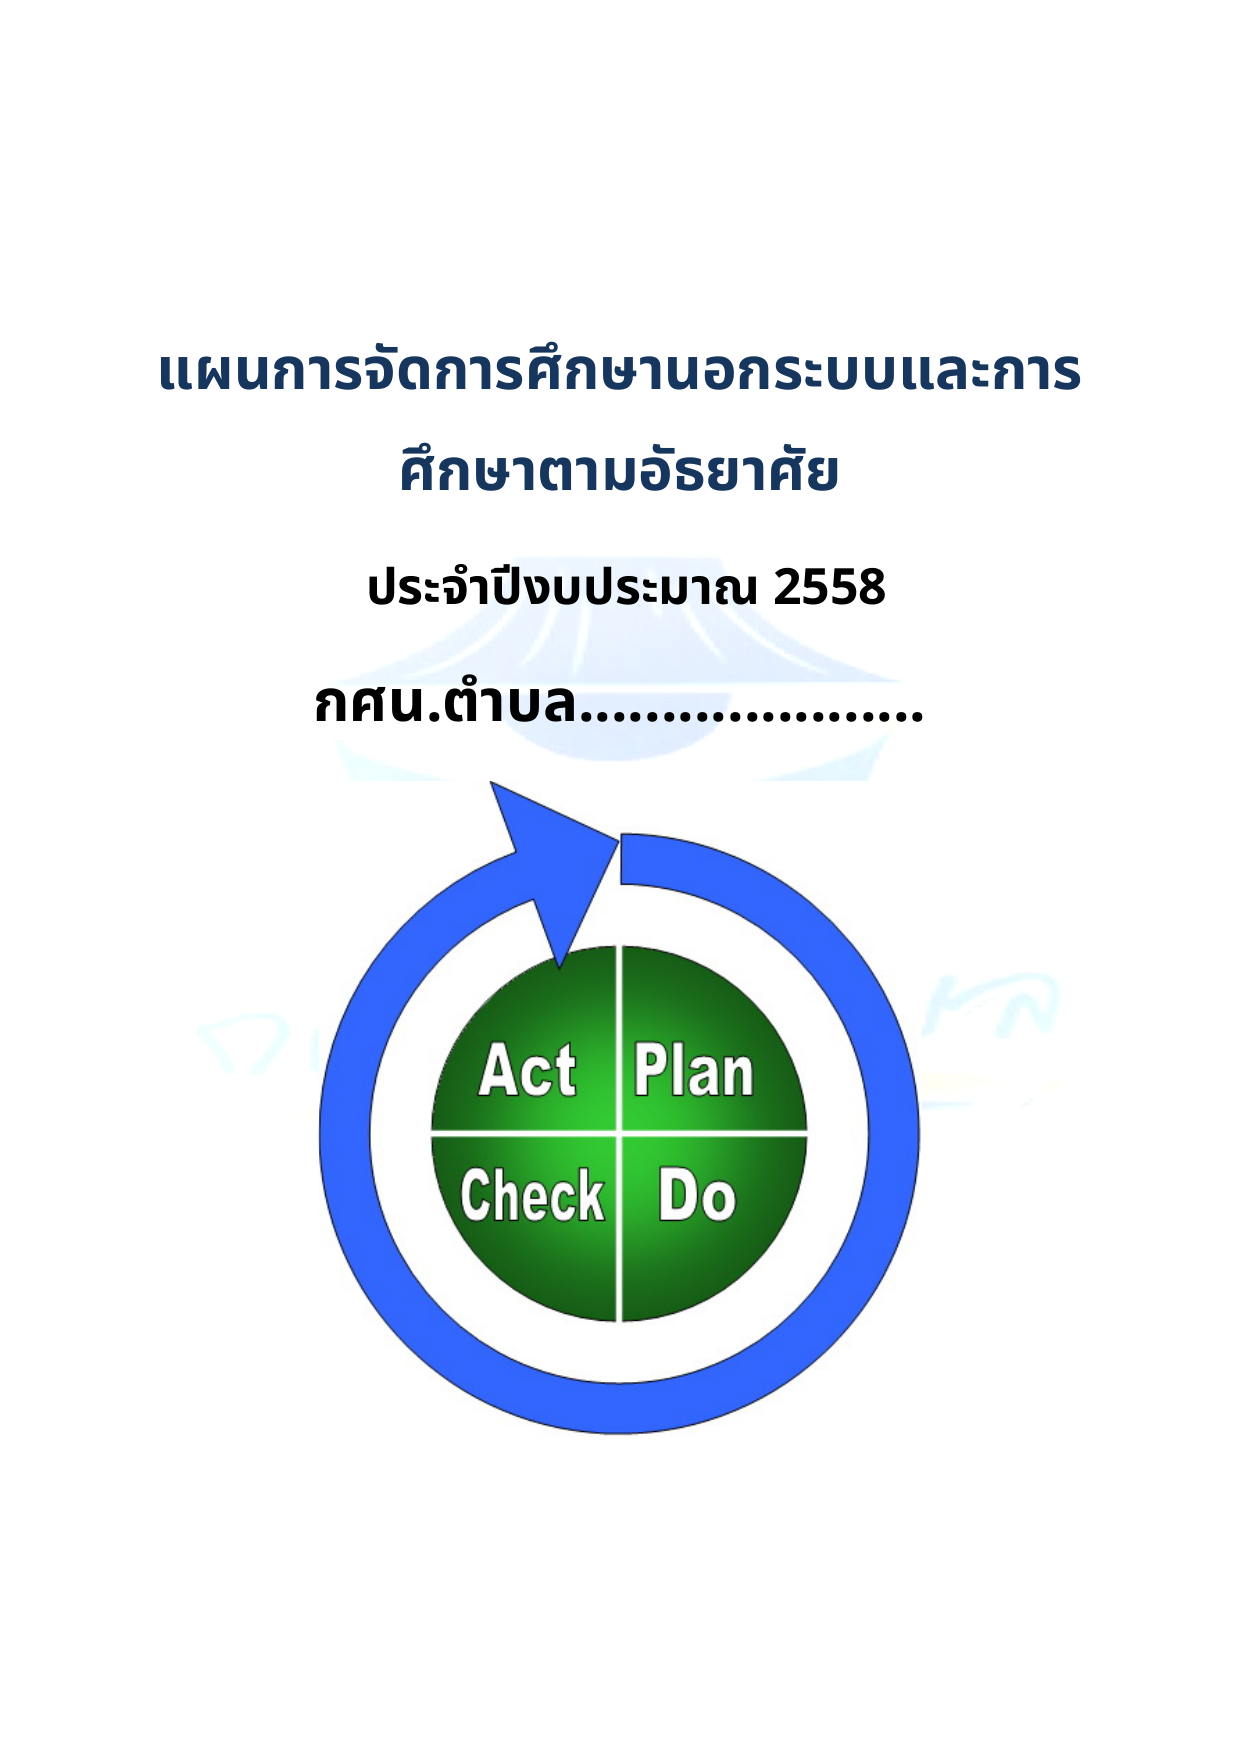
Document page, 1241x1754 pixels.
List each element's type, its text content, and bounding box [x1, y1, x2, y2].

picture [318, 781, 922, 1438]
text กศน.ตำบล..................... [150, 659, 1090, 748]
text ประจำปีงบประมาณ 2558 [150, 551, 1090, 627]
text แผนการจัดการศึกษานอกระบบและการศึกษาตามอัธยาศัย [150, 327, 1090, 517]
